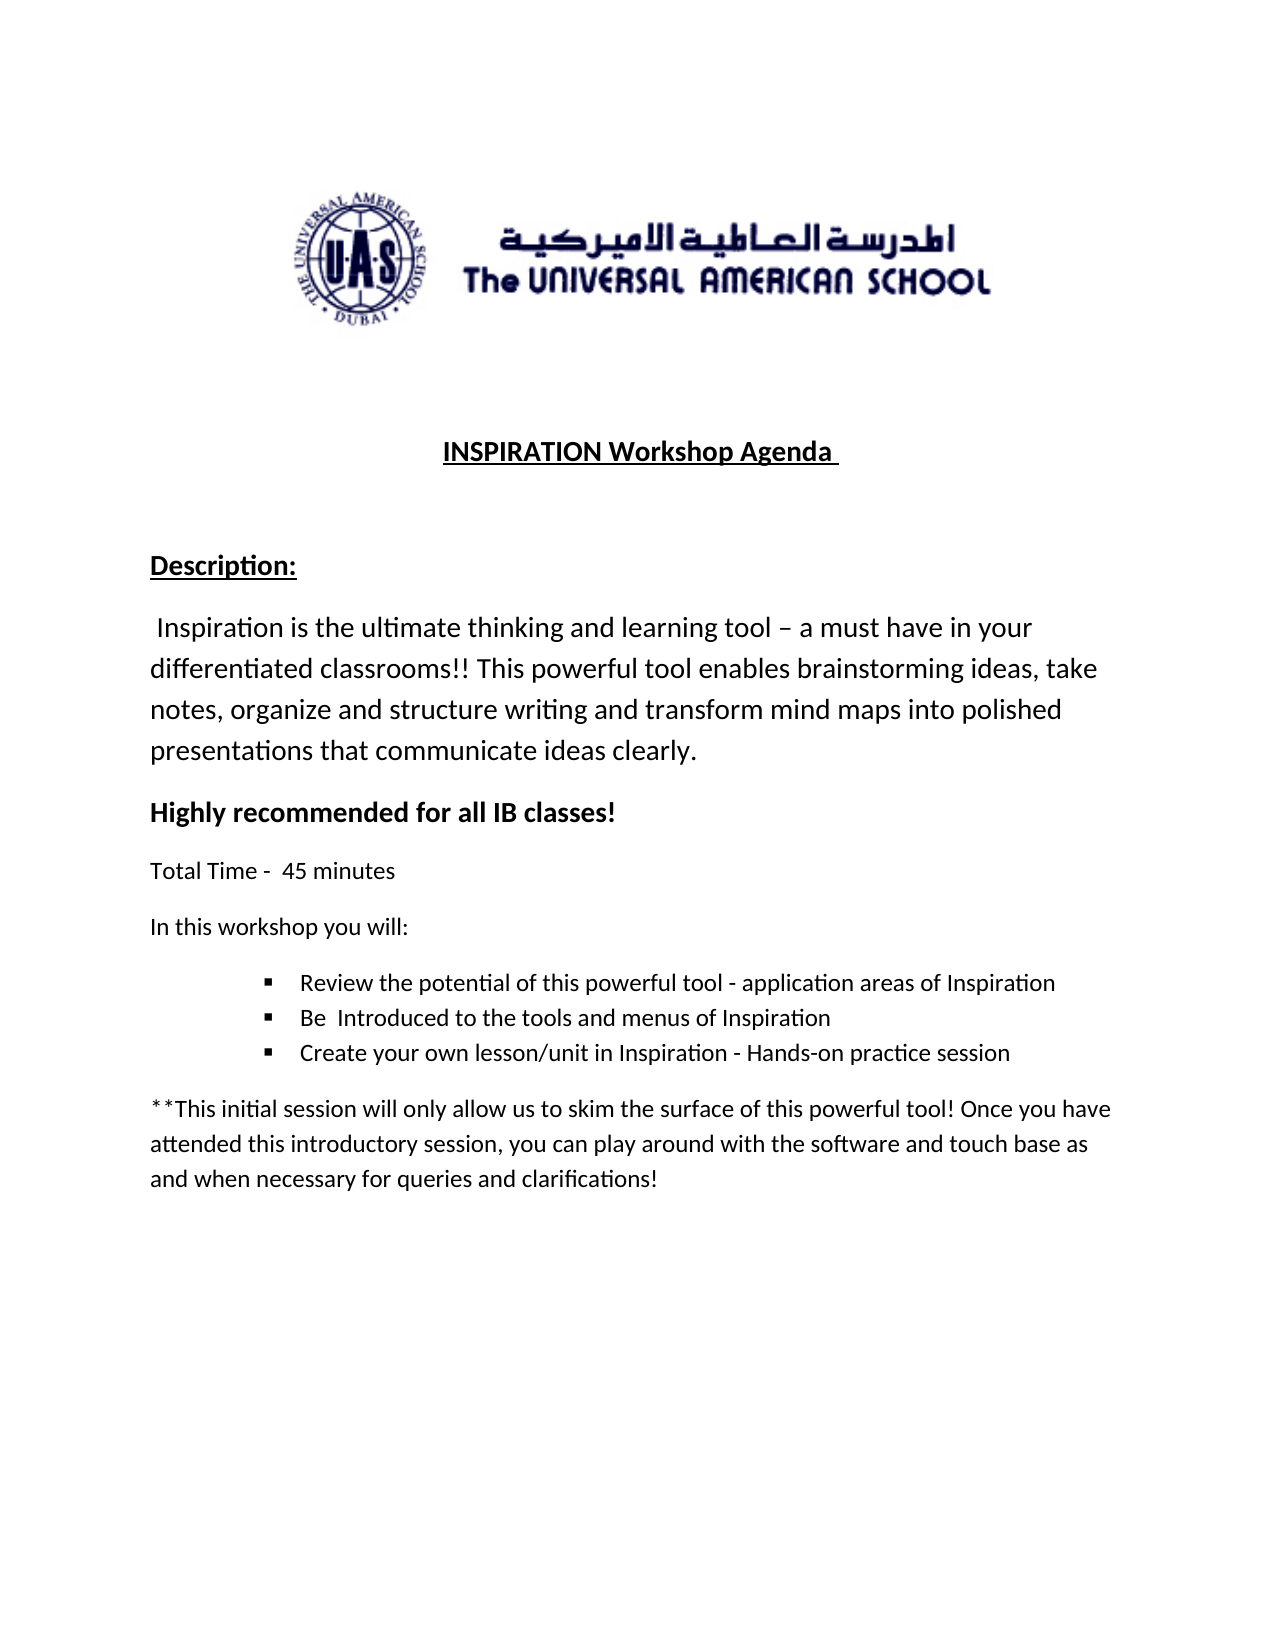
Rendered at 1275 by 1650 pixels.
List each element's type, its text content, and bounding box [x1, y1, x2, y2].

text Inspiration is the ultimate thinking and learning tool – a must have in your differentiated classrooms!! This powerful tool enables brainstorming ideas, take notes, organize and structure writing and transform mind maps into polished presentations that communicate ideas clearly. [150, 609, 1125, 768]
list Review the potential of this powerful tool - application areas of Inspiration [262, 967, 1125, 998]
picture [271, 184, 1004, 339]
text Highly recommended for all IB classes! [150, 794, 1125, 829]
text In this workshop you will: [150, 911, 1125, 942]
text Total Time - 45 minutes [150, 856, 1125, 886]
text **This initial session will only allow us to skim the surface of this powerful tool! Once you have attended this introductory session, you can play around with the software and touch base as and when necessary for queries and clarifications! [150, 1093, 1125, 1193]
text INSPIRATION Workshop Agenda [150, 433, 1125, 468]
text Description: [150, 547, 1125, 583]
list Create your own lesson/unit in Inspiration - Hands-on practice session [262, 1037, 1125, 1068]
list Be Introduced to the tools and menus of Inspiration [262, 1002, 1125, 1033]
